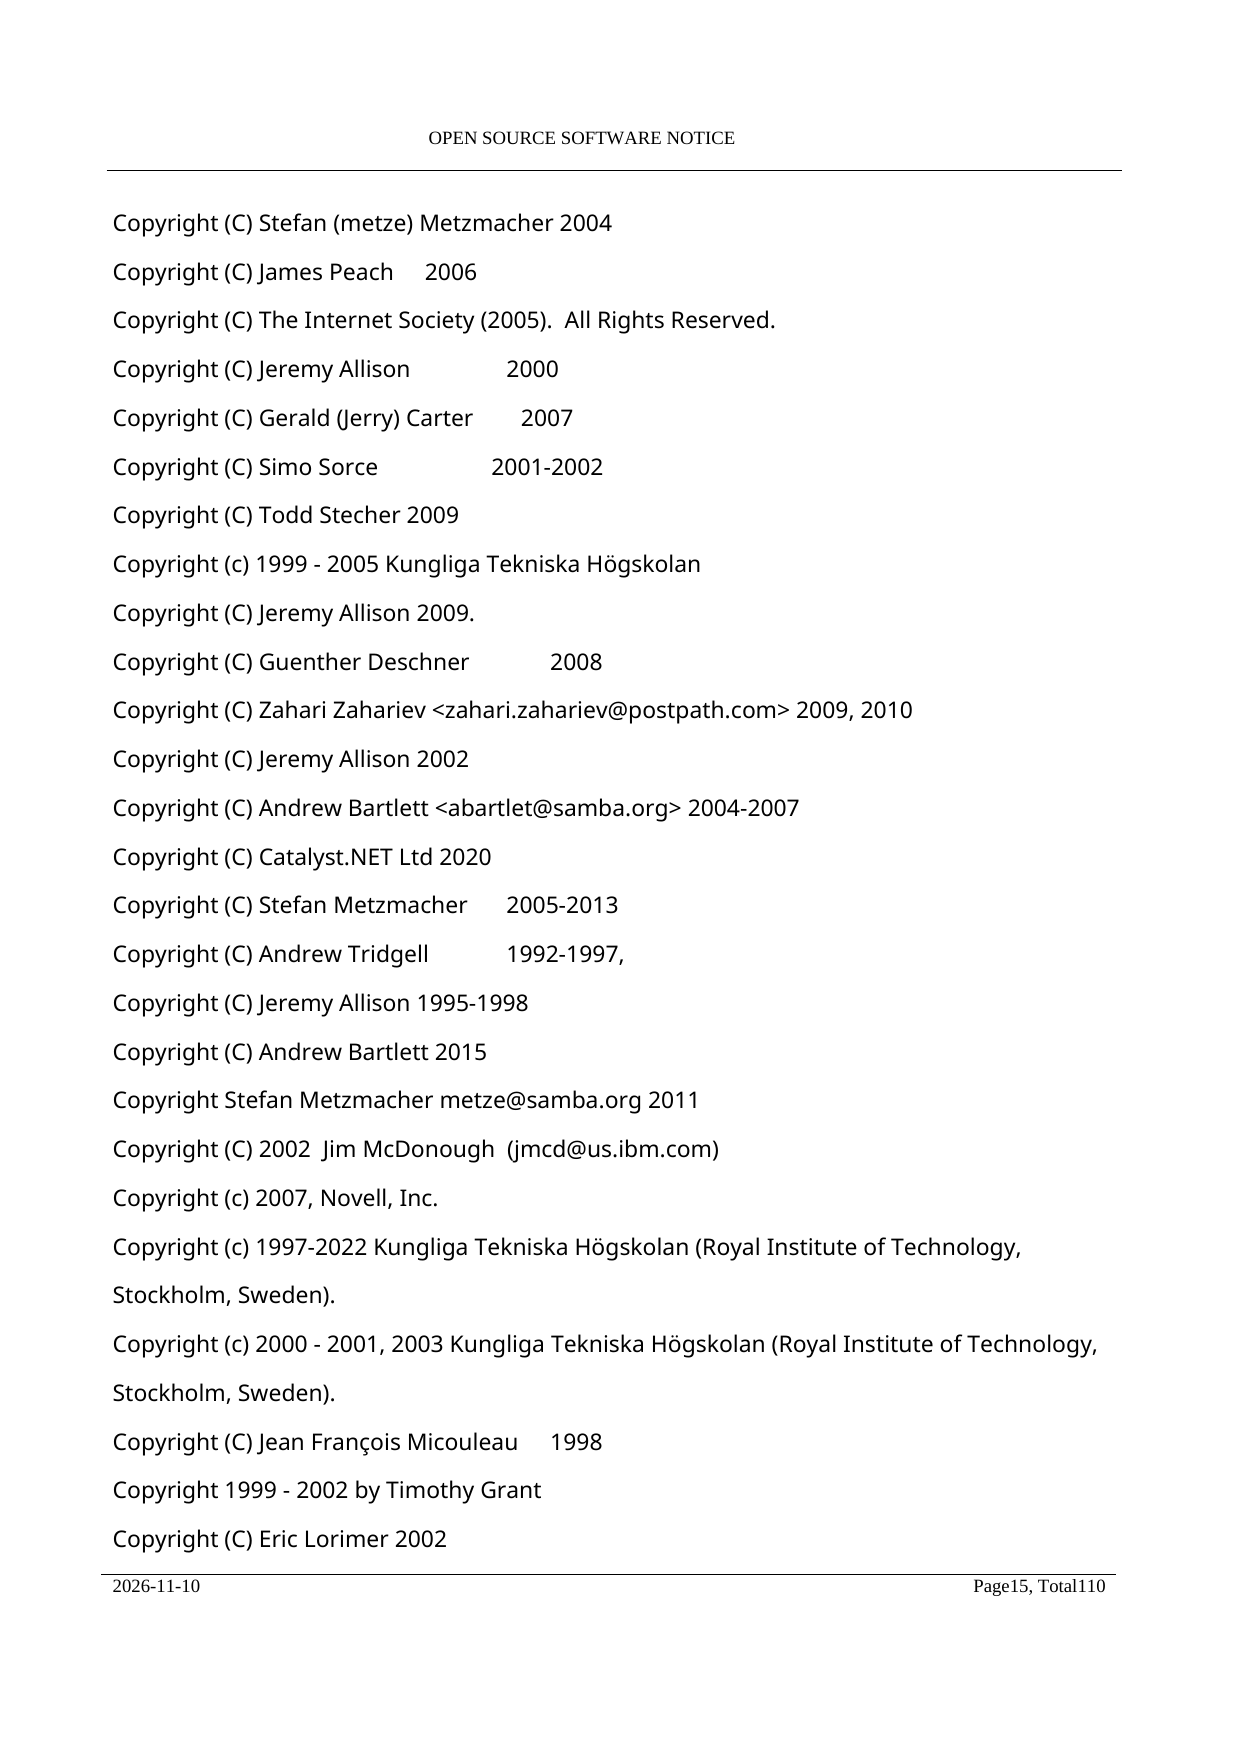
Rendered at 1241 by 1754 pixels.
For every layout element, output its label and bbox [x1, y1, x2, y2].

text [112, 206, 1128, 1555]
